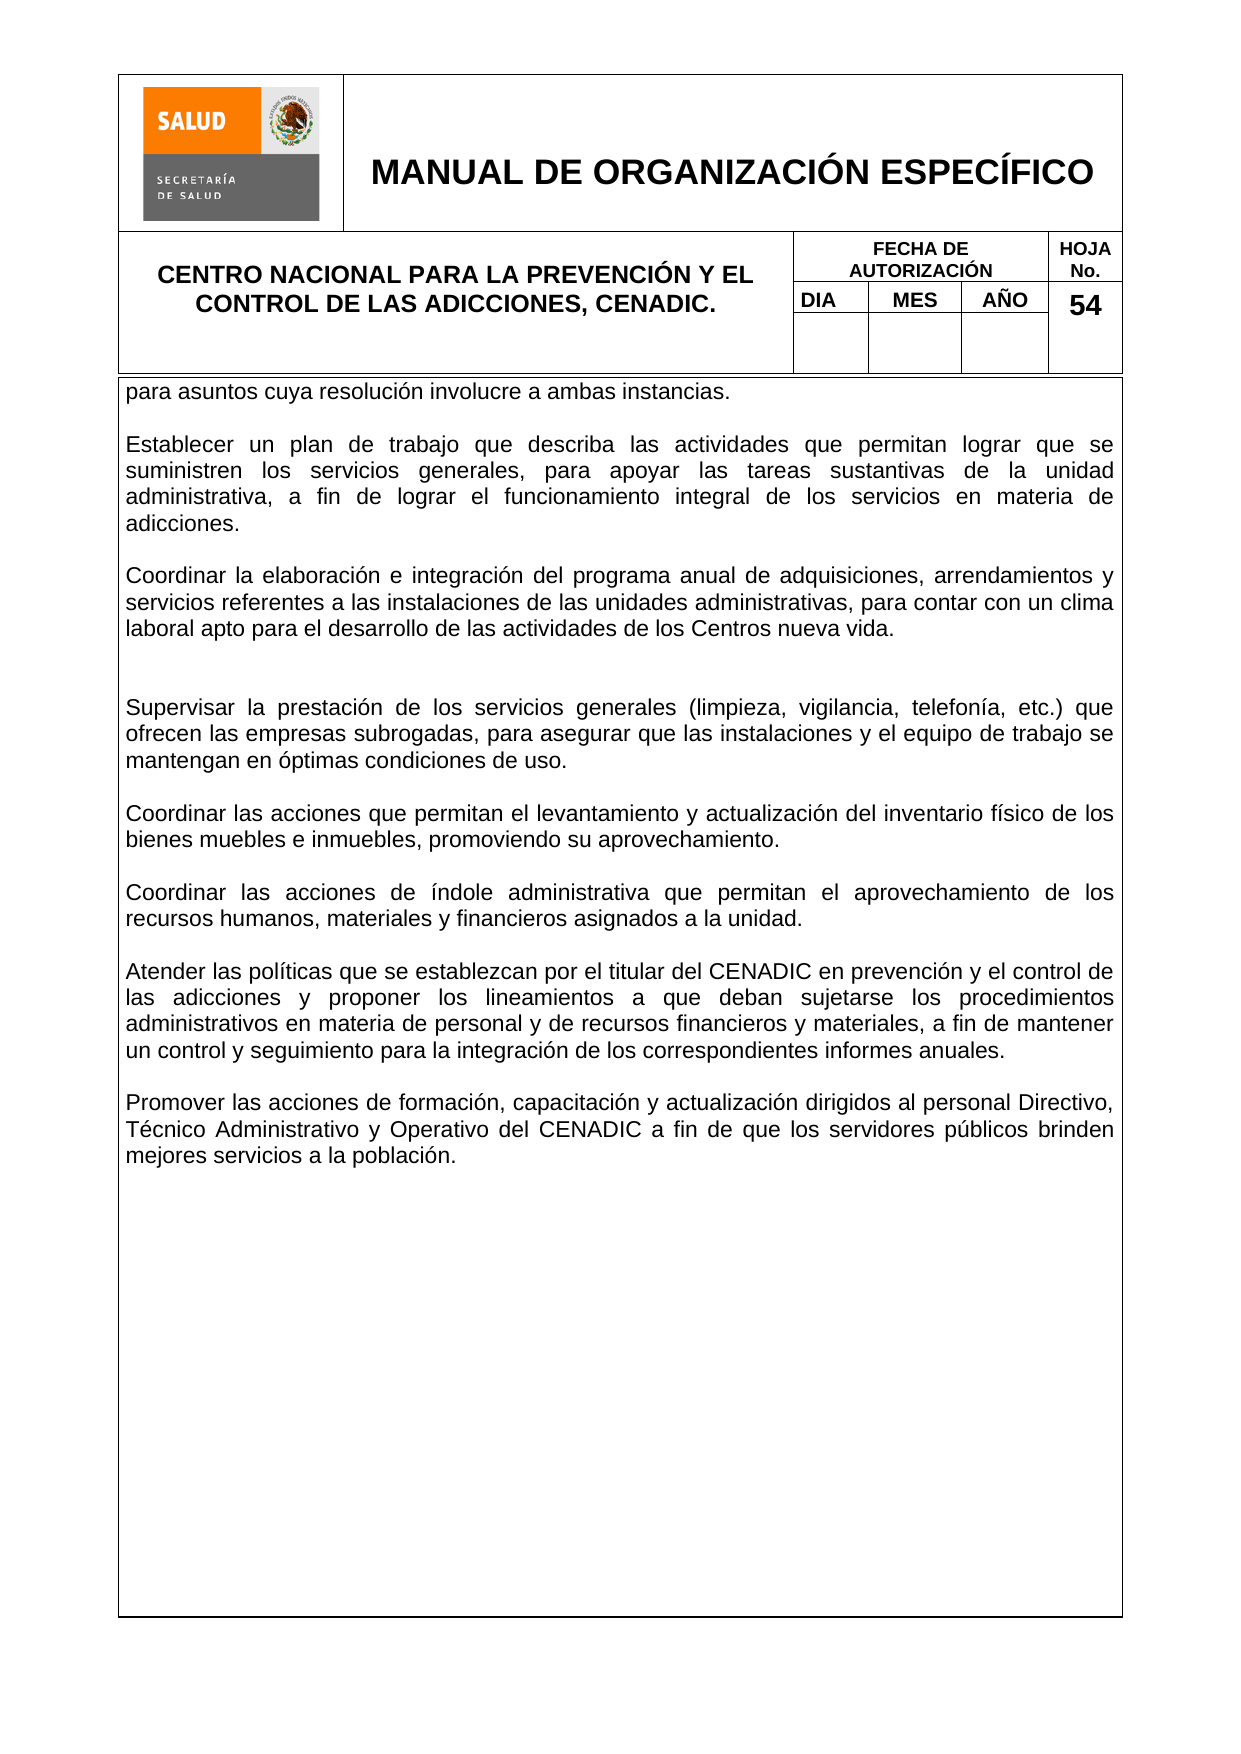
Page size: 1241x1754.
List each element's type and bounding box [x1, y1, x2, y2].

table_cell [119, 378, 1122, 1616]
picture [143, 87, 320, 221]
